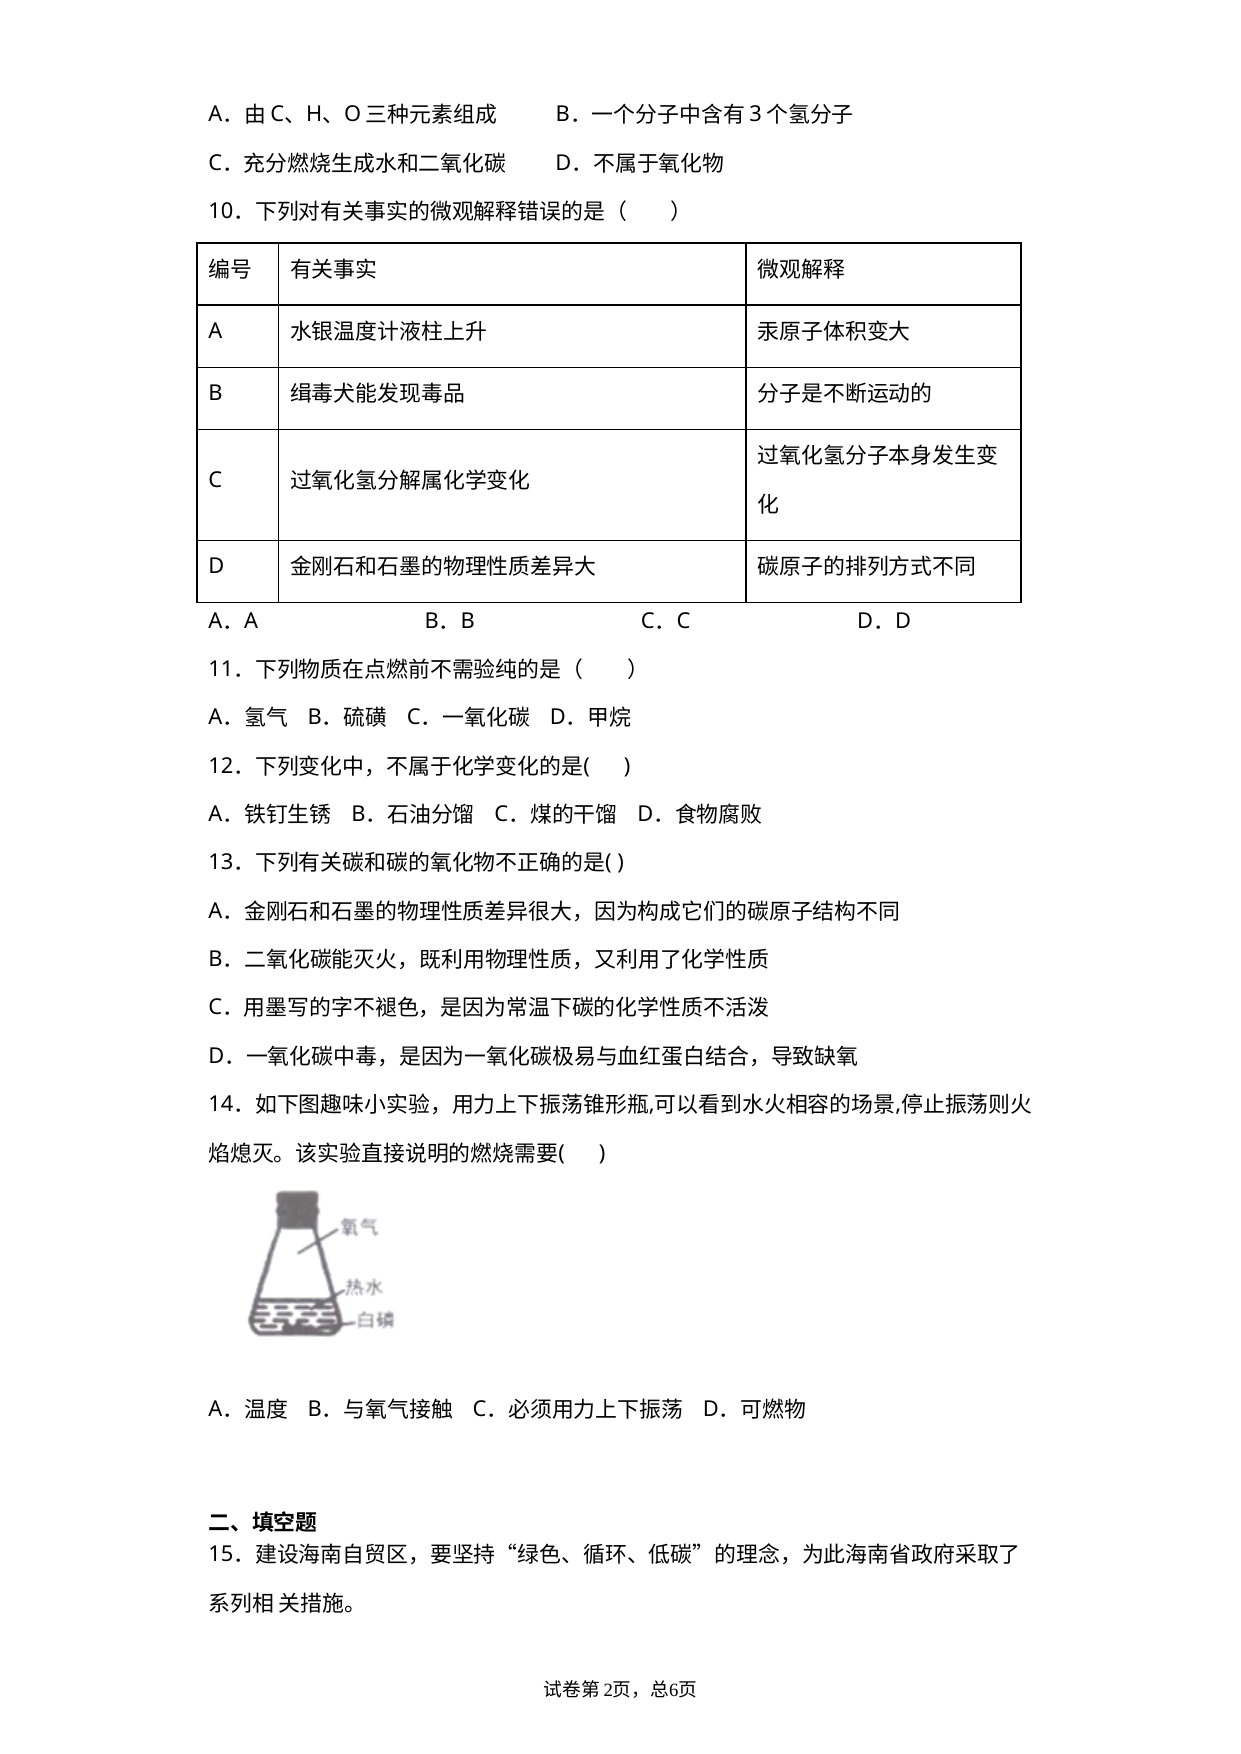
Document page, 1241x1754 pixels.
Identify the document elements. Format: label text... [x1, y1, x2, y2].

table_header 编号 [198, 244, 278, 304]
text D．一氧化碳中毒，是因为一氧化碳极易与血红蛋白结合，导致缺氧 [208, 1038, 1032, 1071]
text 15．建设海南自贸区，要坚持“绿色、循环、低碳”的理念，为此海南省政府采取了系列相 关措施。 [208, 1537, 1032, 1618]
text A．铁钉生锈 B．石油分馏 C．煤的干馏 D．食物腐败 [208, 797, 1032, 829]
table_cell 金刚石和石墨的物理性质差异大 [279, 541, 745, 602]
text 14．如下图趣味小实验，用力上下振荡锥形瓶,可以看到水火相容的场景,停止振荡则火焰熄灭。该实验直接说明的燃烧需要( ) [208, 1087, 1032, 1168]
table_cell 碳原子的排列方式不同 [747, 541, 1020, 602]
text A．由C、H、O三种元素组成 B．一个分子中含有3个氢分子 [208, 97, 1032, 129]
table_cell D [198, 541, 278, 602]
text 10．下列对有关事实的微观解释错误的是（ ） [208, 194, 1032, 226]
table_cell A [198, 306, 278, 366]
table_cell B [198, 368, 278, 428]
text A．金刚石和石墨的物理性质差异很大，因为构成它们的碳原子结构不同 [208, 893, 1032, 926]
text C．充分燃烧生成水和二氧化碳 D．不属于氧化物 [208, 145, 1032, 178]
table_cell 缉毒犬能发现毒品 [279, 368, 745, 428]
table_header 微观解释 [747, 244, 1020, 304]
table_cell 分子是不断运动的 [747, 368, 1020, 428]
table_cell 过氧化氢分子本身发生变化 [747, 430, 1020, 539]
picture [208, 1183, 419, 1354]
text C．用墨写的字不褪色，是因为常温下碳的化学性质不活泼 [208, 990, 1032, 1022]
text 12．下列变化中，不属于化学变化的是( ) [208, 748, 1032, 781]
text 11．下列物质在点燃前不需验纯的是（ ） [208, 652, 1032, 684]
text A．温度 B．与氧气接触 C．必须用力上下振荡 D．可燃物 [208, 1391, 1032, 1424]
text A．A B．B C．C D．D [208, 603, 1032, 636]
text 13．下列有关碳和碳的氧化物不正确的是( ) [208, 845, 1032, 877]
table_header 有关事实 [279, 244, 745, 304]
text 二、填空题 [208, 1504, 1032, 1537]
table_cell C [198, 430, 278, 539]
text B．二氧化碳能灭火，既利用物理性质，又利用了化学性质 [208, 942, 1032, 974]
text A．氢气 B．硫磺 C．一氧化碳 D．甲烷 [208, 700, 1032, 732]
table_cell 汞原子体积变大 [747, 306, 1020, 366]
table_cell 水银温度计液柱上升 [279, 306, 745, 366]
table_cell 过氧化氢分解属化学变化 [279, 430, 745, 539]
